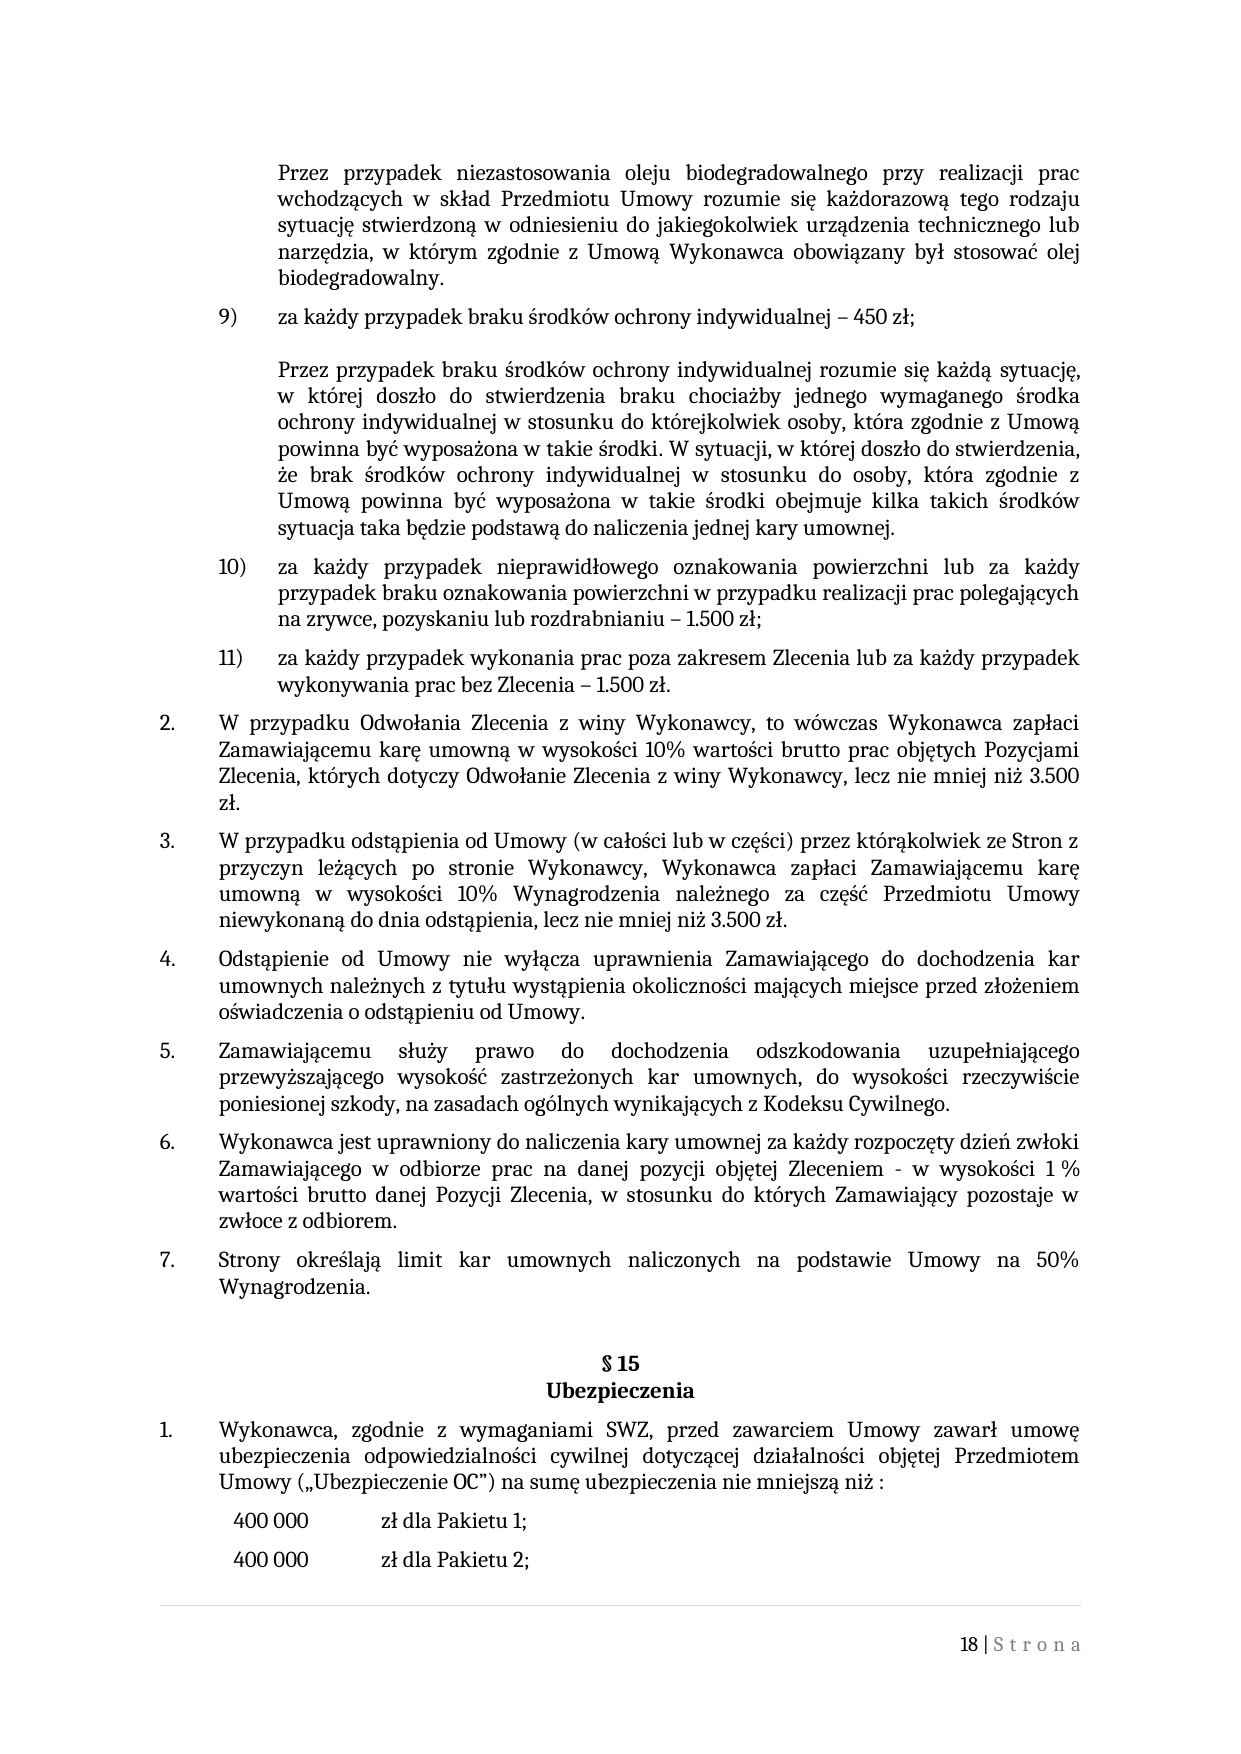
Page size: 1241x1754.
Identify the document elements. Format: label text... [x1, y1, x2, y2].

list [218, 159, 1081, 291]
text § 15 Ubezpieczenia [159, 1351, 1081, 1404]
text 7. Strony określają limit kar umownych naliczonych na podstawie Umowy na 50% Wynagrodzenia. [159, 1247, 1081, 1300]
list Wykonawca, zgodnie z wymaganiami SWZ, przed zawarciem Umowy zawarł umowę ubezpieczenia odpowiedzialności cywilnej dotyczącej działalności objętej Przedmiotem Umowy („Ubezpieczenie OC”) na sumę ubezpieczenia nie mniejszą niż : [159, 1416, 1081, 1495]
list za każdy przypadek braku środków ochrony indywidualnej – 450 zł; Przez przypadek braku środków ochrony indywidualnej rozumie się każdą sytuację, w której doszło do stwierdzenia braku chociażby jednego wymaganego środka ochrony indywidualnej w stosunku do którejkolwiek osoby, która zgodnie z Umową powinna być wyposażona w takie środki. W sytuacji, w której doszło do stwierdzenia, że brak środków ochrony indywidualnej w stosunku do osoby, która zgodnie z Umową powinna być wyposażona w takie środki obejmuje kilka takich środków sytuacja taka będzie podstawą do naliczenia jednej kary umownej. [218, 304, 1081, 541]
text 6. Wykonawca jest uprawniony do naliczenia kary umownej za każdy rozpoczęty dzień zwłoki Zamawiającego w odbiorze prac na danej pozycji objętej Zleceniem - w wysokości 1 % wartości brutto danej Pozycji Zlecenia, w stosunku do których Zamawiający pozostaje w zwłoce z odbiorem. [159, 1129, 1081, 1234]
list za każdy przypadek nieprawidłowego oznakowania powierzchni lub za każdy przypadek braku oznakowania powierzchni w przypadku realizacji prac polegających na zrywce, pozyskaniu lub rozdrabnianiu – 1.500 zł; [218, 553, 1081, 632]
text 400 000 zł dla Pakietu 1; [159, 1508, 1081, 1534]
text 400 000 zł dla Pakietu 2; [159, 1547, 1081, 1573]
list za każdy przypadek wykonania prac poza zakresem Zlecenia lub za każdy przypadek wykonywania prac bez Zlecenia – 1.500 zł. [218, 645, 1081, 698]
text 4. Odstąpienie od Umowy nie wyłącza uprawnienia Zamawiającego do dochodzenia kar umownych należnych z tytułu wystąpienia okoliczności mających miejsce przed złożeniem oświadczenia o odstąpieniu od Umowy. [159, 946, 1081, 1025]
text 5. Zamawiającemu służy prawo do dochodzenia odszkodowania uzupełniającego przewyższającego wysokość zastrzeżonych kar umownych, do wysokości rzeczywiście poniesionej szkody, na zasadach ogólnych wynikających z Kodeksu Cywilnego. [159, 1038, 1081, 1117]
text 3. W przypadku odstąpienia od Umowy (w całości lub w części) przez którąkolwiek ze Stron z przyczyn leżących po stronie Wykonawcy, Wykonawca zapłaci Zamawiającemu karę umowną w wysokości 10% Wynagrodzenia należnego za część Przedmiotu Umowy niewykonaną do dnia odstąpienia, lecz nie mniej niż 3.500 zł. [159, 828, 1081, 933]
text 2. W przypadku Odwołania Zlecenia z winy Wykonawcy, to wówczas Wykonawca zapłaci Zamawiającemu karę umowną w wysokości 10% wartości brutto prac objętych Pozycjami Zlecenia, których dotyczy Odwołanie Zlecenia z winy Wykonawcy, lecz nie mniej niż 3.500 zł. [159, 710, 1081, 816]
